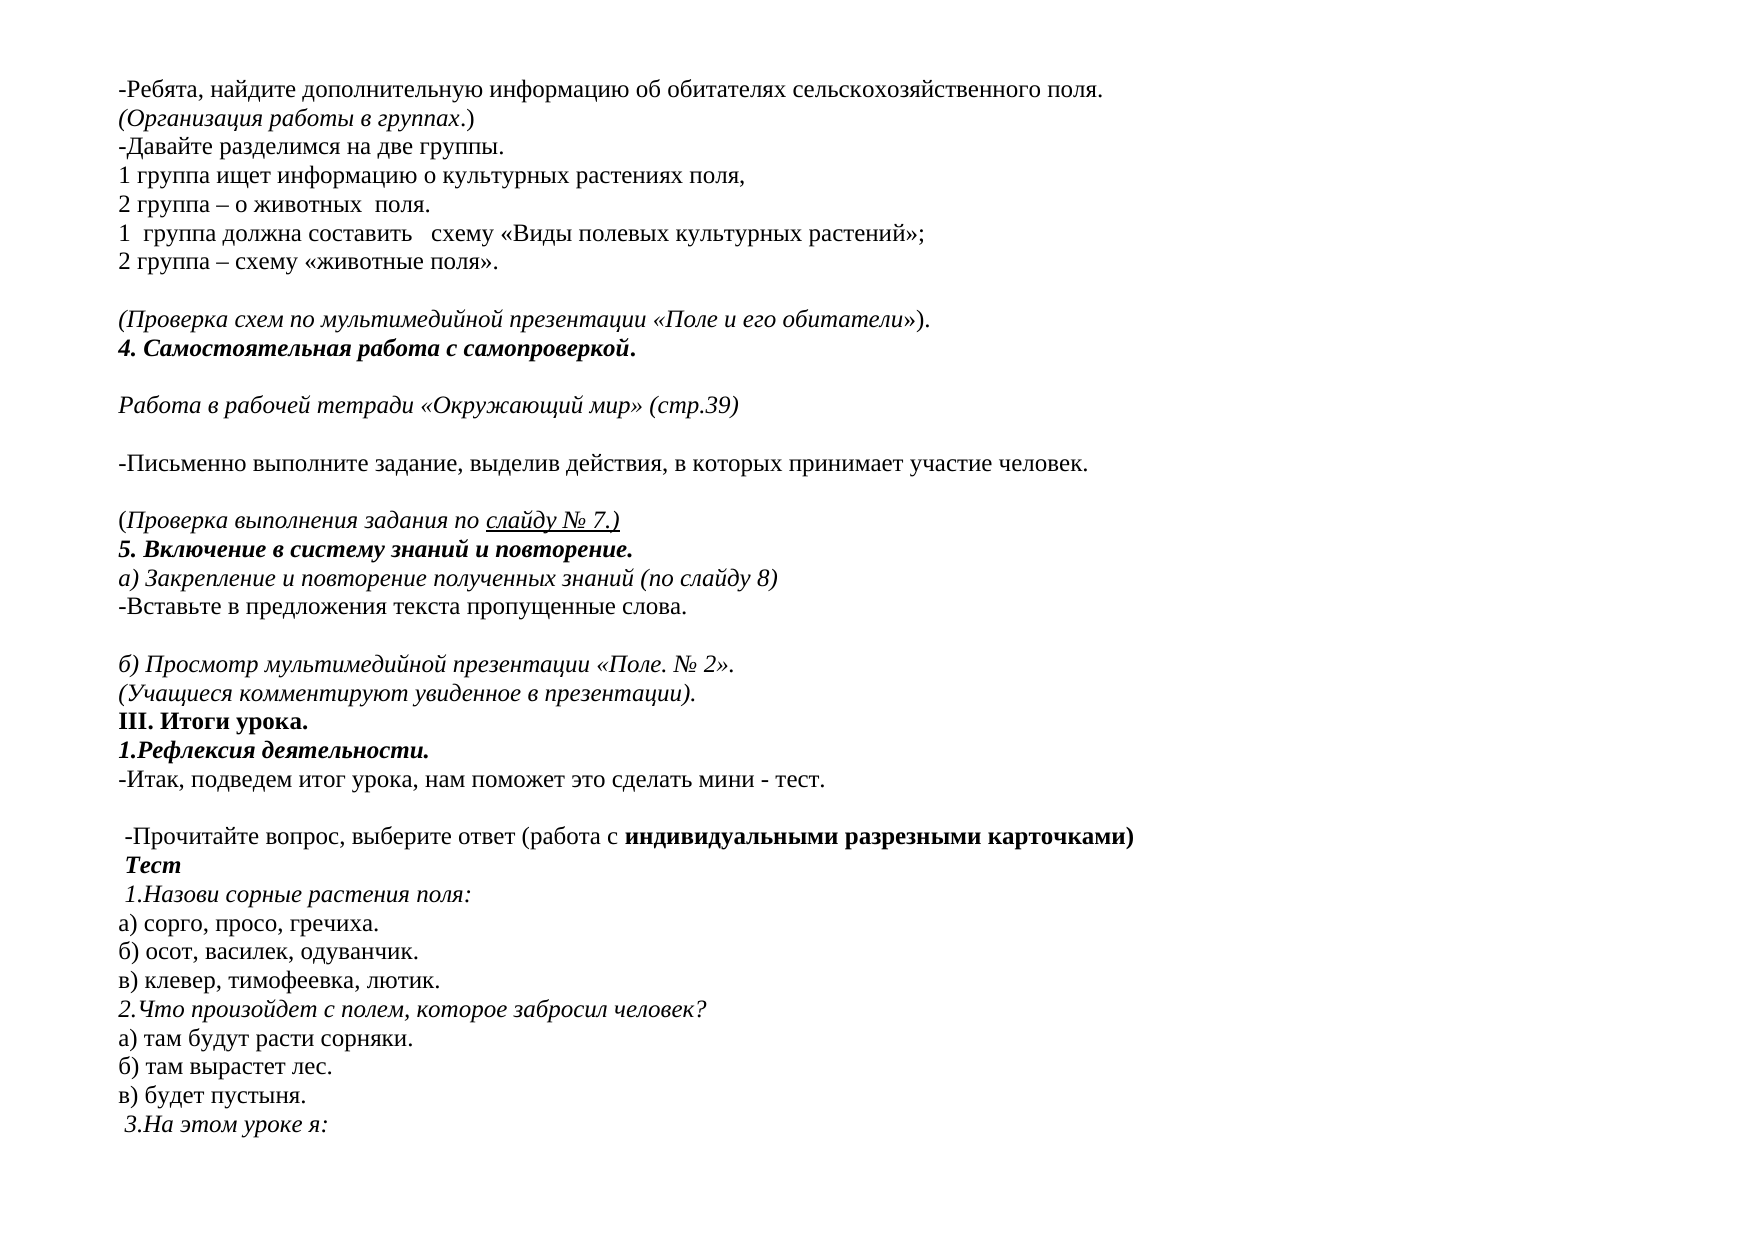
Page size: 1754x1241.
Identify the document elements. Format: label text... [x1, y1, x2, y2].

text 1 группа должна составить схему «Виды полевых культурных растений»; [118, 218, 1636, 246]
text -Итак, подведем итог урока, нам поможет это сделать мини - тест. [118, 764, 1636, 793]
text б) Просмотр мультимедийной презентации «Поле. № 2». [118, 649, 1636, 678]
text б) там вырастет лес. [118, 1051, 1636, 1080]
text (Учащиеся комментируют увиденное в презентации). [118, 678, 1636, 706]
text 2 группа – схему «животные поля». [118, 246, 1636, 275]
text в) будет пустыня. [118, 1080, 1636, 1109]
text в) клевер, тимофеевка, лютик. [118, 965, 1636, 994]
text 1.Рефлексия деятельности. [118, 735, 1636, 764]
text -Прочитайте вопрос, выберите ответ (работа с индивидуальными разрезными карточками) [118, 821, 1636, 850]
text -Письменно выполните задание, выделив действия, в которых принимает участие человек. [118, 448, 1636, 476]
text Тест [118, 850, 1636, 879]
text 2.Что произойдет с полем, которое забросил человек? [118, 994, 1636, 1023]
text б) осот, василек, одуванчик. [118, 936, 1636, 965]
text (Проверка выполнения задания по слайду № 7.) [118, 505, 1636, 534]
text 4. Самостоятельная работа с самопроверкой. [118, 333, 1636, 361]
text (Проверка схем по мультимедийной презентации «Поле и его обитатели»). [118, 304, 1636, 333]
text (Организация работы в группах.) [118, 103, 1636, 131]
text а) Закрепление и повторение полученных знаний (по слайду 8) [118, 563, 1636, 591]
text 5. Включение в систему знаний и повторение. [118, 534, 1636, 563]
text -Ребята, найдите дополнительную информацию об обитателях сельскохозяйственного поля. [118, 74, 1636, 103]
text 1 группа ищет информацию о культурных растениях поля, [118, 160, 1636, 189]
text III. Итоги урока. [118, 706, 1636, 735]
text а) сорго, просо, гречиха. [118, 908, 1636, 936]
text Работа в рабочей тетради «Окружающий мир» (стр.39) [118, 390, 1636, 419]
text 3.На этом уроке я: [118, 1109, 1636, 1138]
text -Вставьте в предложения текста пропущенные слова. [118, 591, 1636, 620]
text а) там будут расти сорняки. [118, 1023, 1636, 1051]
text 1.Назови сорные растения поля: [118, 879, 1636, 908]
text 2 группа – о животных поля. [118, 189, 1636, 218]
text -Давайте разделимся на две группы. [118, 131, 1636, 160]
